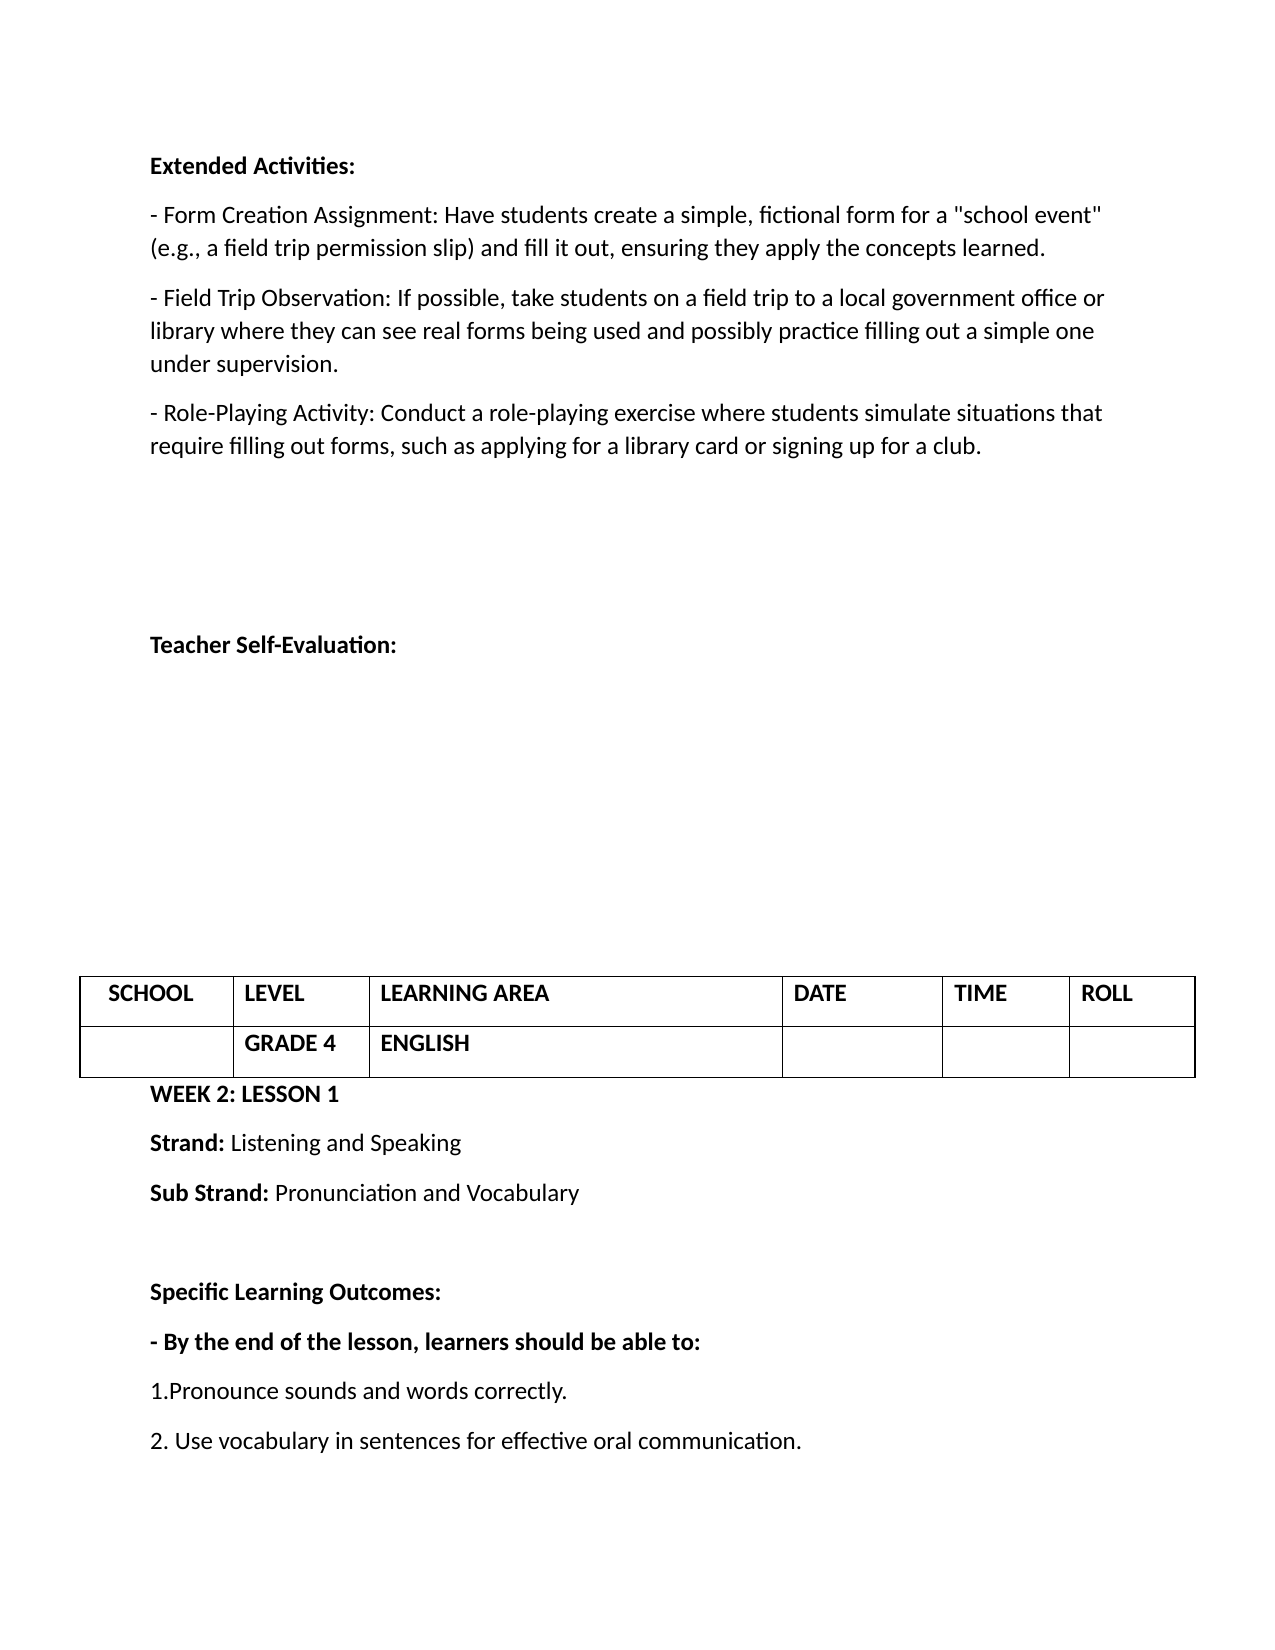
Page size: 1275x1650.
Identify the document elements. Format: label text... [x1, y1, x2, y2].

table_header DATE [783, 977, 942, 1026]
text Teacher Self-Evaluation: [150, 629, 1125, 659]
text - Field Trip Observation: If possible, take students on a field trip to a local government office or library where they can see real forms being used and possibly practice filling out a simple one under supervision. [150, 282, 1125, 378]
text Specific Learning Outcomes: [150, 1276, 1125, 1307]
table_cell GRADE 4 [234, 1027, 369, 1077]
text 2. Use vocabulary in sentences for effective oral communication. [150, 1425, 1125, 1455]
text - By the end of the lesson, learners should be able to: [150, 1326, 1125, 1356]
text WEEK 2: LESSON 1 [150, 1078, 1125, 1108]
text 1.Pronounce sounds and words correctly. [150, 1375, 1125, 1406]
table_header ROLL [1070, 977, 1194, 1026]
table_header LEVEL [234, 977, 369, 1026]
text Sub Strand: Pronunciation and Vocabulary [150, 1177, 1125, 1207]
table_cell [943, 1027, 1069, 1077]
table_cell ENGLISH [370, 1027, 782, 1077]
table_cell [81, 1027, 233, 1077]
table_header SCHOOL [81, 977, 233, 1026]
text Extended Activities: [150, 150, 1125, 181]
table_cell [783, 1027, 942, 1077]
table_header LEARNING AREA [370, 977, 782, 1026]
text - Form Creation Assignment: Have students create a simple, fictional form for a "school event" (e.g., a field trip permission slip) and fill it out, ensuring they apply the concepts learned. [150, 199, 1125, 263]
text Strand: Listening and Speaking [150, 1127, 1125, 1158]
table_header TIME [943, 977, 1069, 1026]
table_cell [1070, 1027, 1194, 1077]
text - Role-Playing Activity: Conduct a role-playing exercise where students simulate situations that require filling out forms, such as applying for a library card or signing up for a club. [150, 397, 1125, 461]
